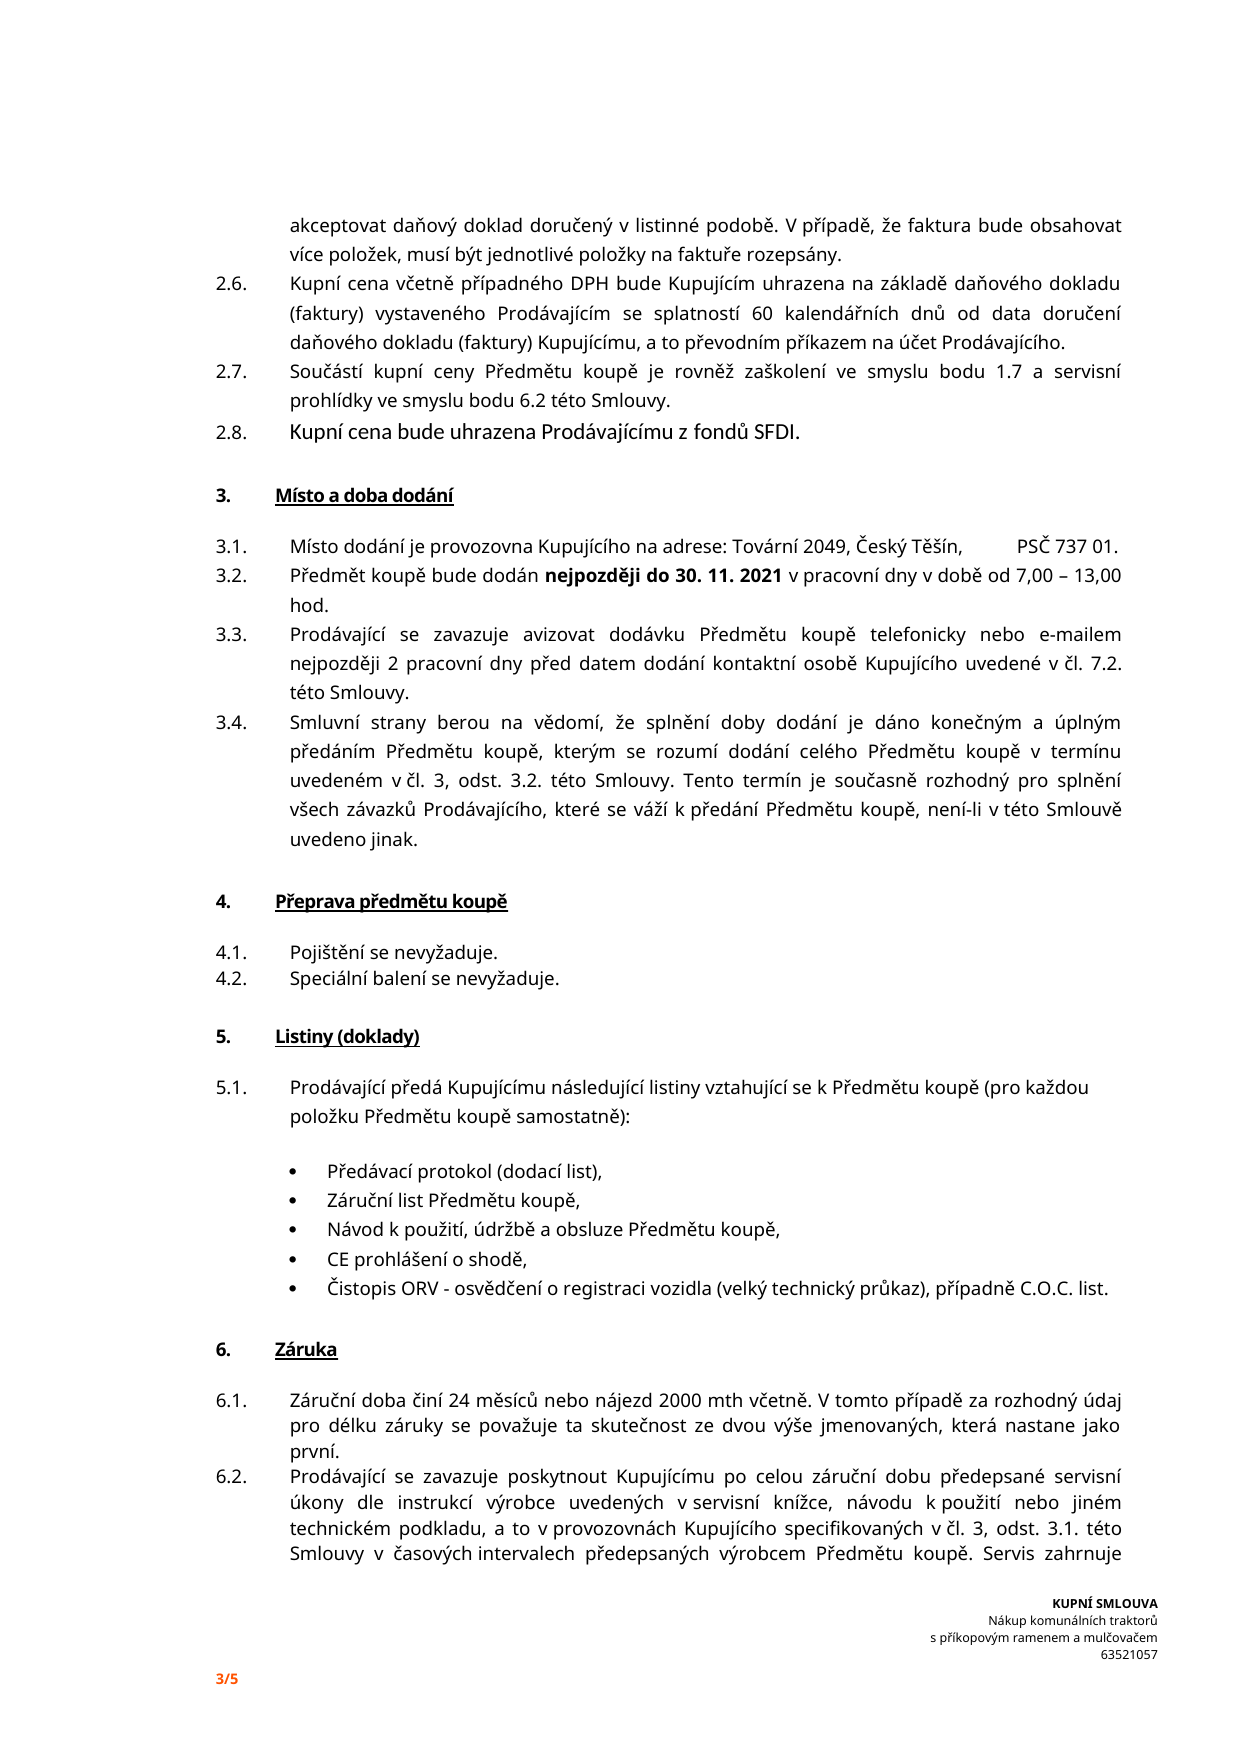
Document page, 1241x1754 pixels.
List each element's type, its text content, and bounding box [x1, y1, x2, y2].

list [216, 1464, 1122, 1566]
list Prodávající se zavazuje avizovat dodávku Předmětu koupě telefonicky nebo e-mailem nejpozději 2 pracovní dny před datem dodání kontaktní osobě Kupujícího uvedené v čl. 7.2. této Smlouvy. [216, 621, 1122, 705]
list Předávací protokol (dodací list), [289, 1158, 1122, 1183]
list Součástí kupní ceny Předmětu koupě je rovněž zaškolení ve smyslu bodu 1.7 a servisní prohlídky ve smyslu bodu 6.2 této Smlouvy. [216, 358, 1122, 413]
list Místo dodání je provozovna Kupujícího na adrese: Tovární 2049, Český Těšín, PSČ 737 01. [216, 533, 1122, 559]
list Návod k použití, údržbě a obsluze Předmětu koupě, [289, 1217, 1122, 1242]
list Smluvní strany berou na vědomí, že splnění doby dodání je dáno konečným a úplným předáním Předmětu koupě, kterým se rozumí dodání celého Předmětu koupě v termínu uvedeném v čl. 3, odst. 3.2. této Smlouvy. Tento termín je současně rozhodný pro splnění všech závazků Prodávajícího, které se váží k předání Předmětu koupě, není-li v této Smlouvě uvedeno jinak. [216, 709, 1122, 852]
list Čistopis ORV - osvědčení o registraci vozidla (velký technický průkaz), případně C.O.C. list. [289, 1275, 1122, 1301]
list Předmět koupě bude dodán nejpozději do 30. 11. 2021 v pracovní dny v době od 7,00 – 13,00 hod. [216, 563, 1122, 617]
subtitle Místo a doba dodání [216, 483, 1122, 508]
list Kupní cena včetně případného DPH bude Kupujícím uhrazena na základě daňového dokladu (faktury) vystaveného Prodávajícím se splatností 60 kalendářních dnů od data doručení daňového dokladu (faktury) Kupujícímu, a to převodním příkazem na účet Prodávajícího. [216, 271, 1122, 355]
list Záruční list Předmětu koupě, [289, 1187, 1122, 1213]
subtitle Záruka [216, 1336, 1122, 1362]
list Pojištění se nevyžaduje. [216, 939, 1122, 965]
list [216, 212, 1122, 267]
subtitle Listiny (doklady) [216, 1024, 1122, 1049]
list Kupní cena bude uhrazena Prodávajícímu z fondů SFDI. [216, 417, 1122, 445]
list Speciální balení se nevyžaduje. [216, 965, 1122, 990]
list Záruční doba činí 24 měsíců nebo nájezd 2000 mth včetně. V tomto případě za rozhodný údaj pro délku záruky se považuje ta skutečnost ze dvou výše jmenovaných, která nastane jako první. [216, 1387, 1122, 1464]
list Prodávající předá Kupujícímu následující listiny vztahující se k Předmětu koupě (pro každou položku Předmětu koupě samostatně): [216, 1074, 1122, 1129]
subtitle Přeprava předmětu koupě [216, 889, 1122, 914]
list CE prohlášení o shodě, [289, 1246, 1122, 1271]
